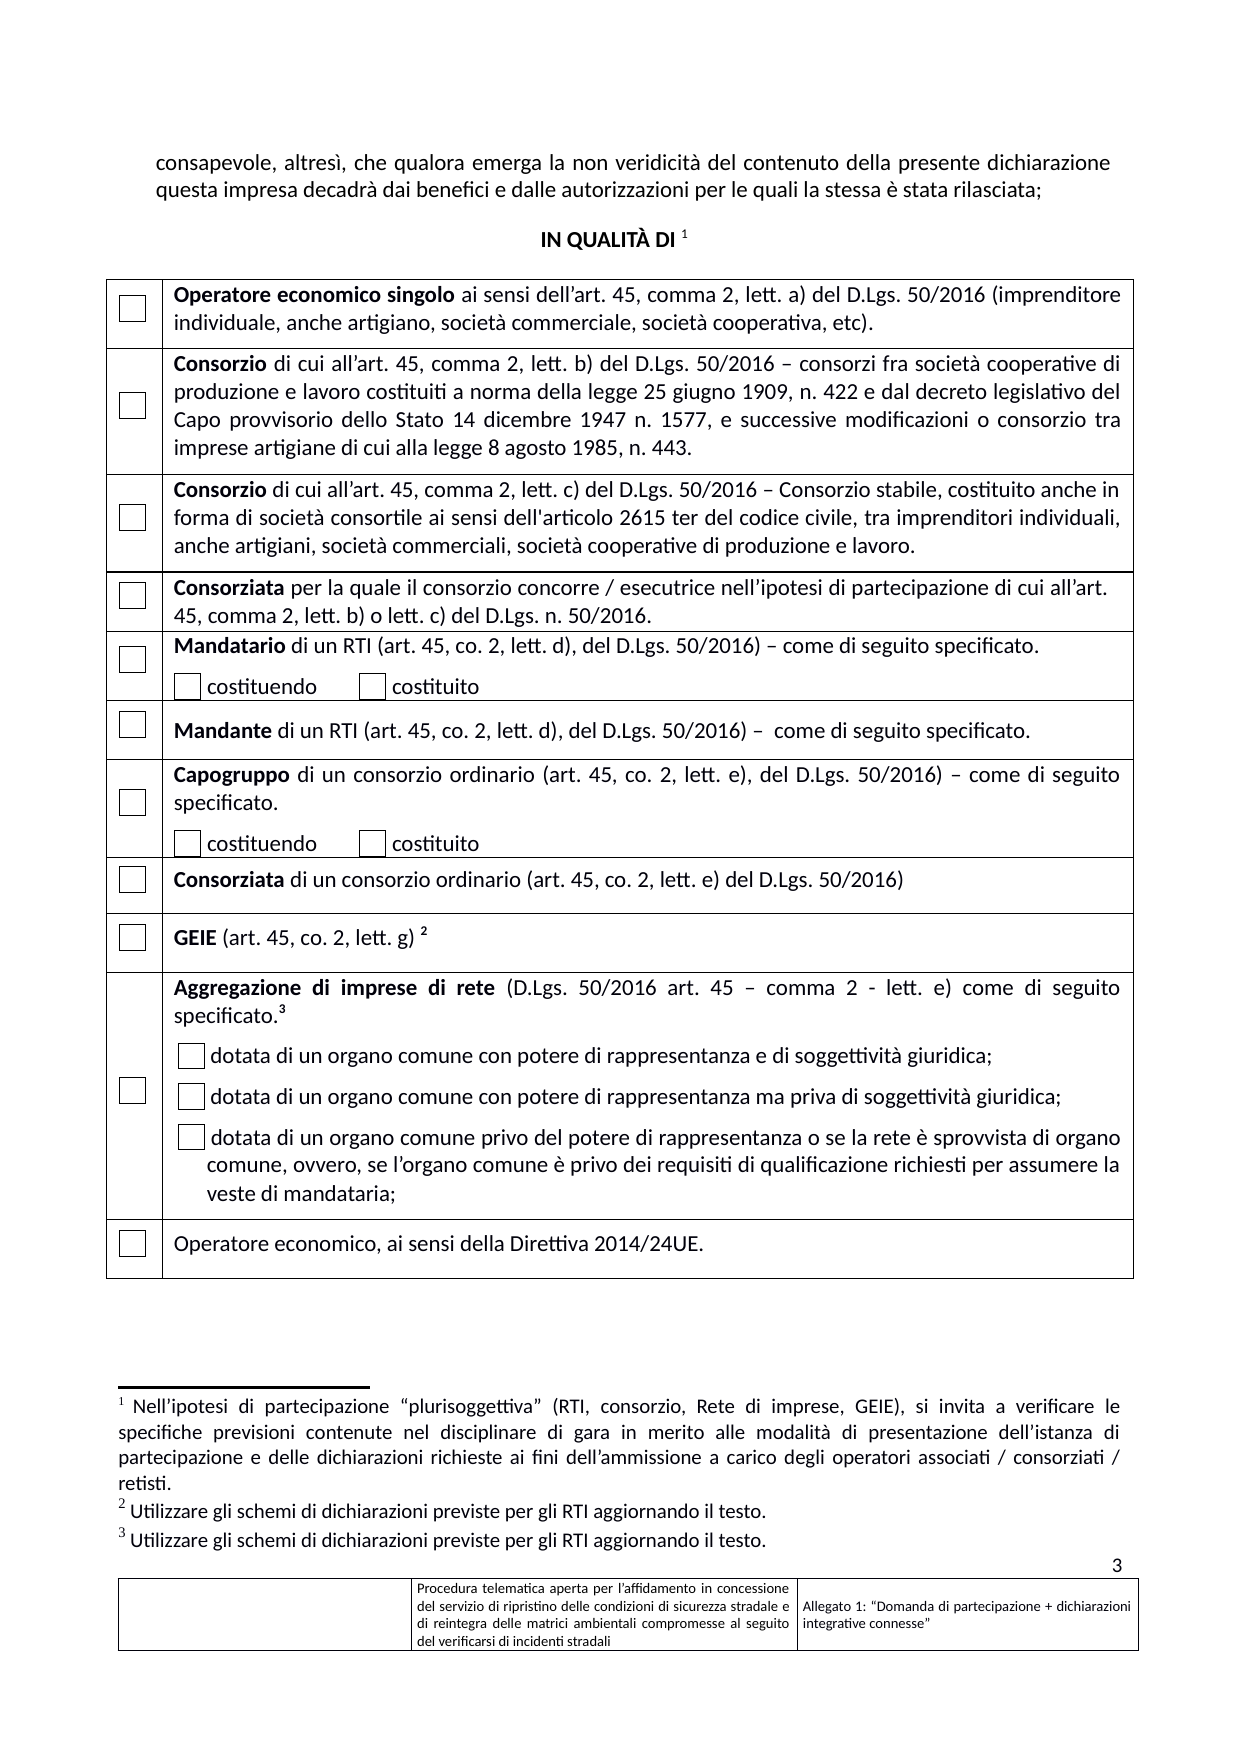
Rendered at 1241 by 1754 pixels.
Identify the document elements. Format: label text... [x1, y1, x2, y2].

table_header [107, 280, 162, 348]
table_cell [107, 632, 162, 700]
table_cell Consorzio di cui all’art. 45, comma 2, lett. b) del D.Lgs. 50/2016 – consorzi fra società cooperative di produzione e lavoro costituiti a norma della legge 25 giugno 1909, n. 422 e dal decreto legislativo del Capo provvisorio dello Stato 14 dicembre 1947 n. 1577, e successive modificazioni o consorzio tra imprese artigiane di cui alla legge 8 agosto 1985, n. 443. [163, 349, 1133, 474]
table_cell [107, 701, 162, 759]
text IN QUALITÀ DI [118, 204, 1110, 254]
table_cell [107, 760, 162, 857]
table_header Operatore economico singolo ai sensi dell’art. 45, comma 2, lett. a) del D.Lgs. 50/2016 (imprenditore individuale, anche artigiano, società commerciale, società cooperativa, etc). [163, 280, 1133, 348]
table_cell [107, 573, 162, 631]
table_cell [107, 973, 162, 1219]
table_cell Capogruppo di un consorzio ordinario (art. 45, co. 2, lett. e), del D.Lgs. 50/2016) – come di seguito specificato. costituendo costituito [163, 760, 1133, 857]
table_cell Operatore economico, ai sensi della Direttiva 2014/24UE. [163, 1220, 1133, 1278]
table_cell [107, 914, 162, 972]
table_cell Mandante di un RTI (art. 45, co. 2, lett. d), del D.Lgs. 50/2016) – come di seguito specificato. [163, 701, 1133, 759]
table_cell GEIE (art. 45, co. 2, lett. g) [163, 914, 1133, 972]
table_cell Consorzio di cui all’art. 45, comma 2, lett. c) del D.Lgs. 50/2016 – Consorzio stabile, costituito anche in forma di società consortile ai sensi dell'articolo 2615 ter del codice civile, tra imprenditori individuali, anche artigiani, società commerciali, società cooperative di produzione e lavoro. [163, 475, 1133, 571]
table_cell [107, 1220, 162, 1278]
table_cell Consorziata di un consorzio ordinario (art. 45, co. 2, lett. e) del D.Lgs. 50/2016) [163, 858, 1133, 913]
table_cell [107, 349, 162, 474]
table_cell Mandatario di un RTI (art. 45, co. 2, lett. d), del D.Lgs. 50/2016) – come di seguito specificato. costituendo costituito [163, 632, 1133, 700]
table_cell [107, 475, 162, 571]
table_cell Aggregazione di imprese di rete (D.Lgs. 50/2016 art. 45 – comma 2 - lett. e) come di seguito specificato. dotata di un organo comune con potere di rappresentanza e di soggettività giuridica; dotata di un organo comune con potere di rappresentanza ma priva di soggettività giuridica; dotata di un organo comune privo del potere di rappresentanza o se la rete è sprovvista di organo comune, ovvero, se l’organo comune è privo dei requisiti di qualificazione richiesti per assumere la veste di mandataria; [163, 973, 1133, 1219]
table_cell [107, 858, 162, 913]
table_cell Consorziata per la quale il consorzio concorre / esecutrice nell’ipotesi di partecipazione di cui all’art. 45, comma 2, lett. b) o lett. c) del D.Lgs. n. 50/2016. [163, 573, 1133, 631]
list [118, 148, 1112, 204]
